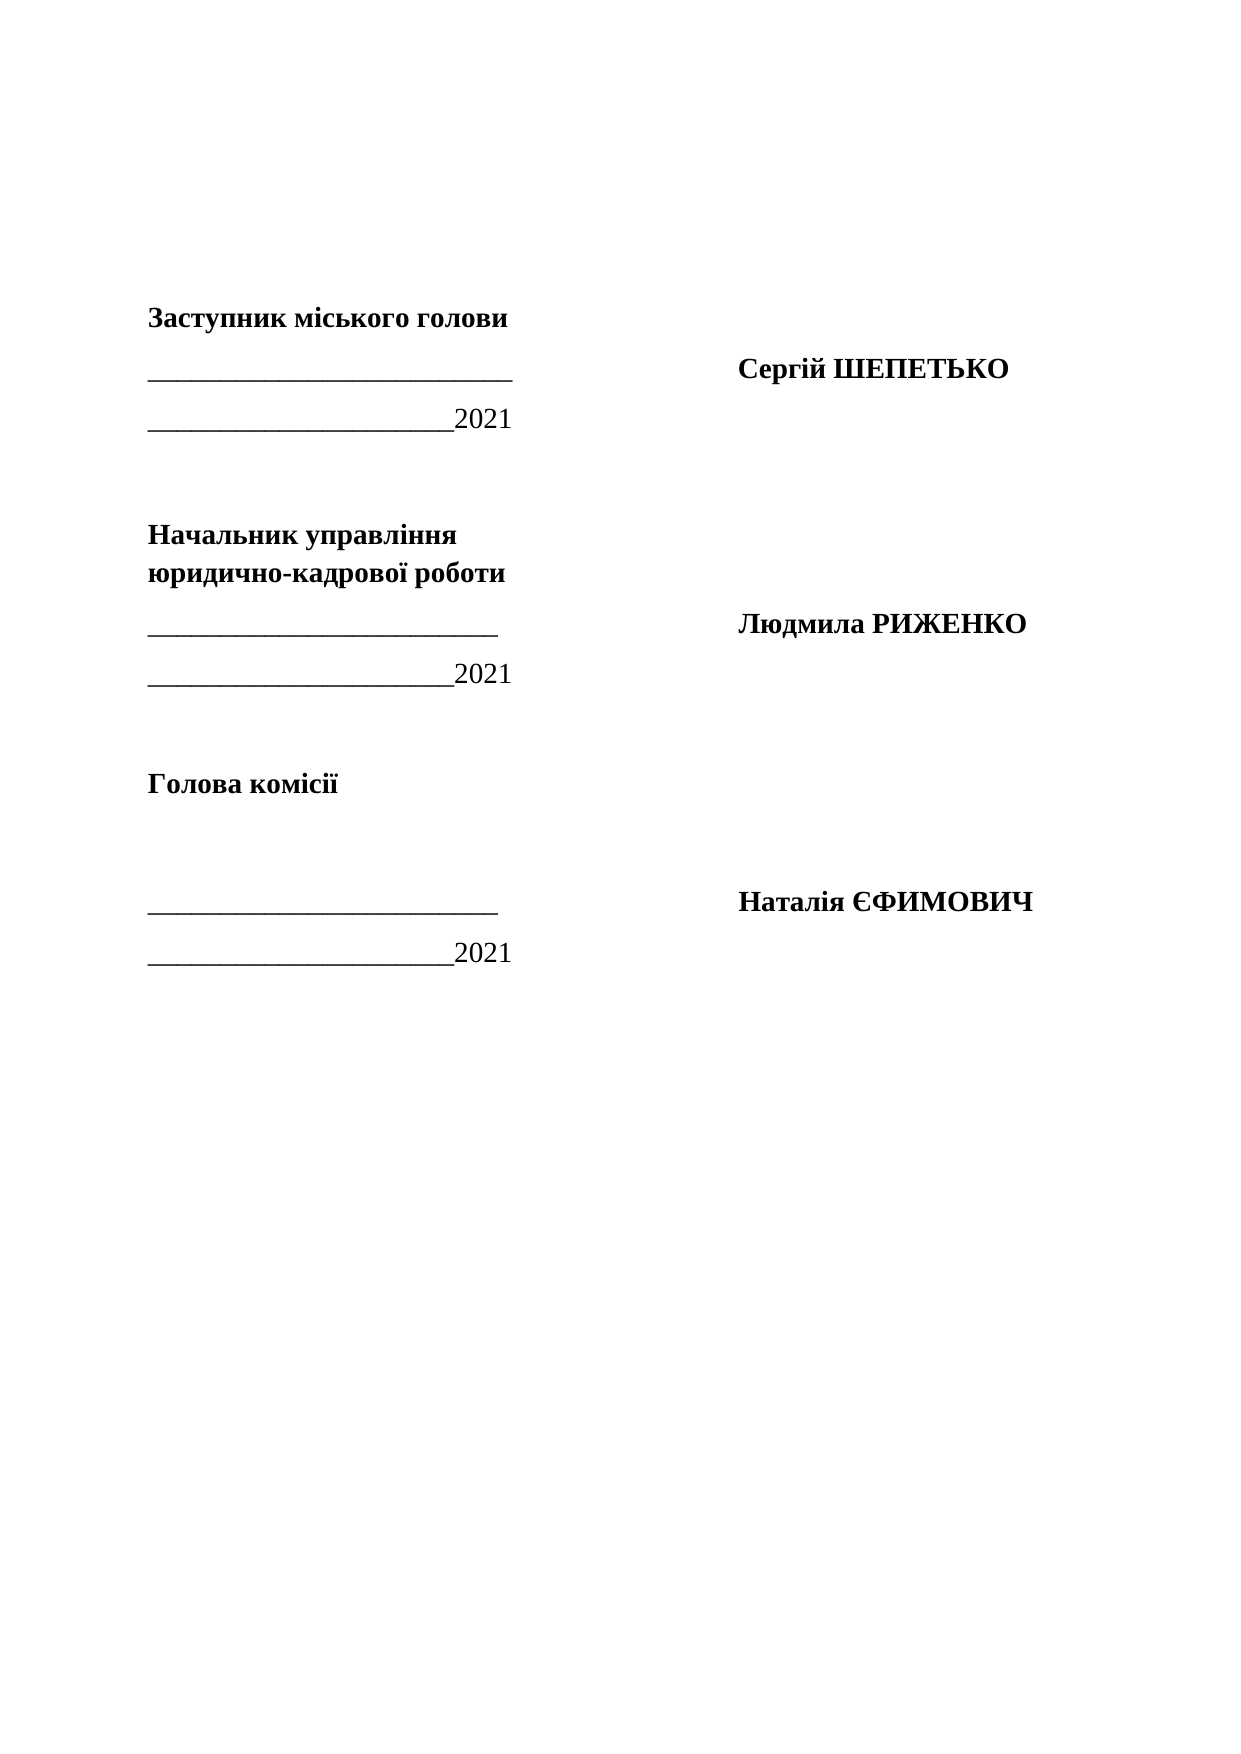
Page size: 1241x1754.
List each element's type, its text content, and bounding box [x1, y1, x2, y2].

text юридично-кадрової роботи [148, 555, 1152, 589]
text _____________________2021 [148, 656, 1152, 689]
text _________________________ Сергій ШЕПЕТЬКО [148, 351, 1152, 384]
text Заступник міського голови [148, 301, 1152, 334]
text Голова комісії [148, 766, 1152, 799]
text Начальник управління [148, 517, 1152, 550]
text ________________________ Наталія ЄФИМОВИЧ [148, 884, 1152, 918]
text ________________________ Людмила РИЖЕНКО [148, 606, 1152, 639]
text _____________________2021 [148, 401, 1152, 435]
text _____________________2021 [148, 935, 1152, 968]
